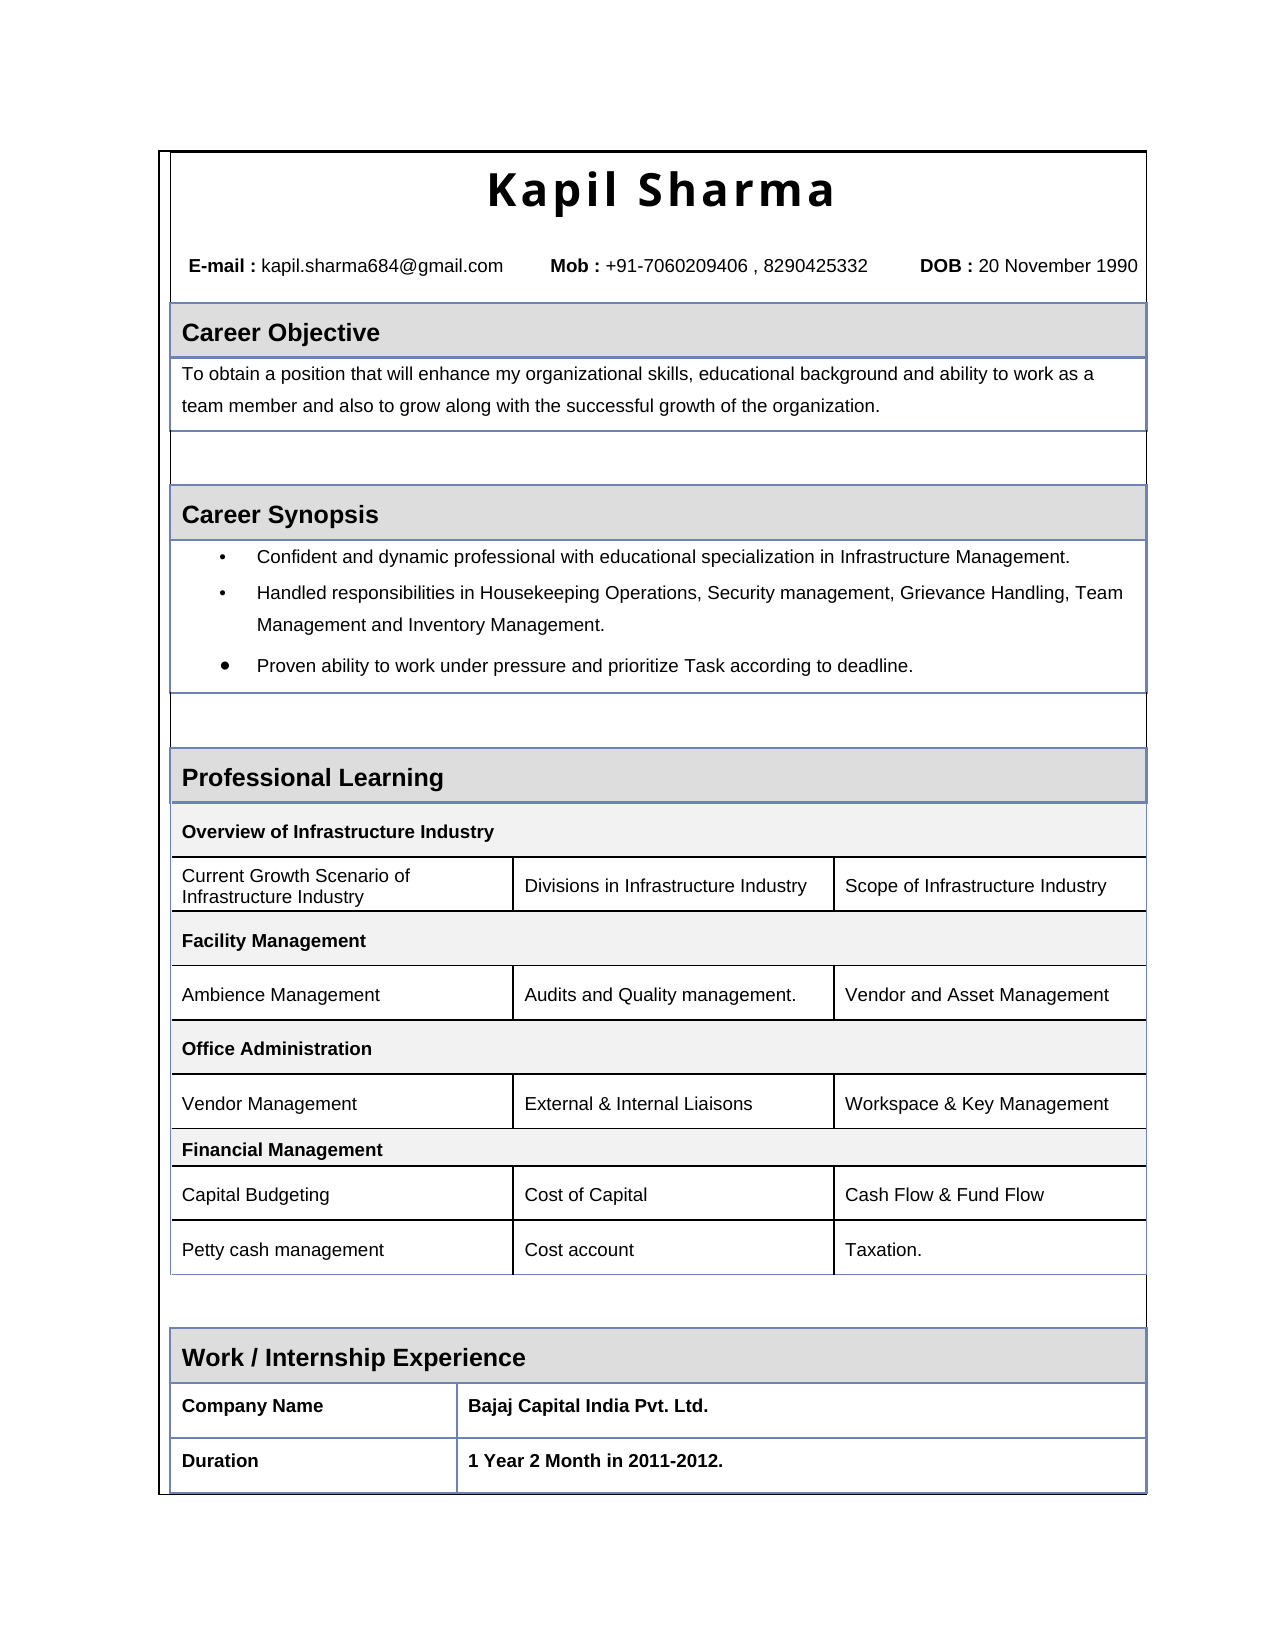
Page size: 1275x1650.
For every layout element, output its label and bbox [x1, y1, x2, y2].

table_header [160, 152, 1146, 1494]
